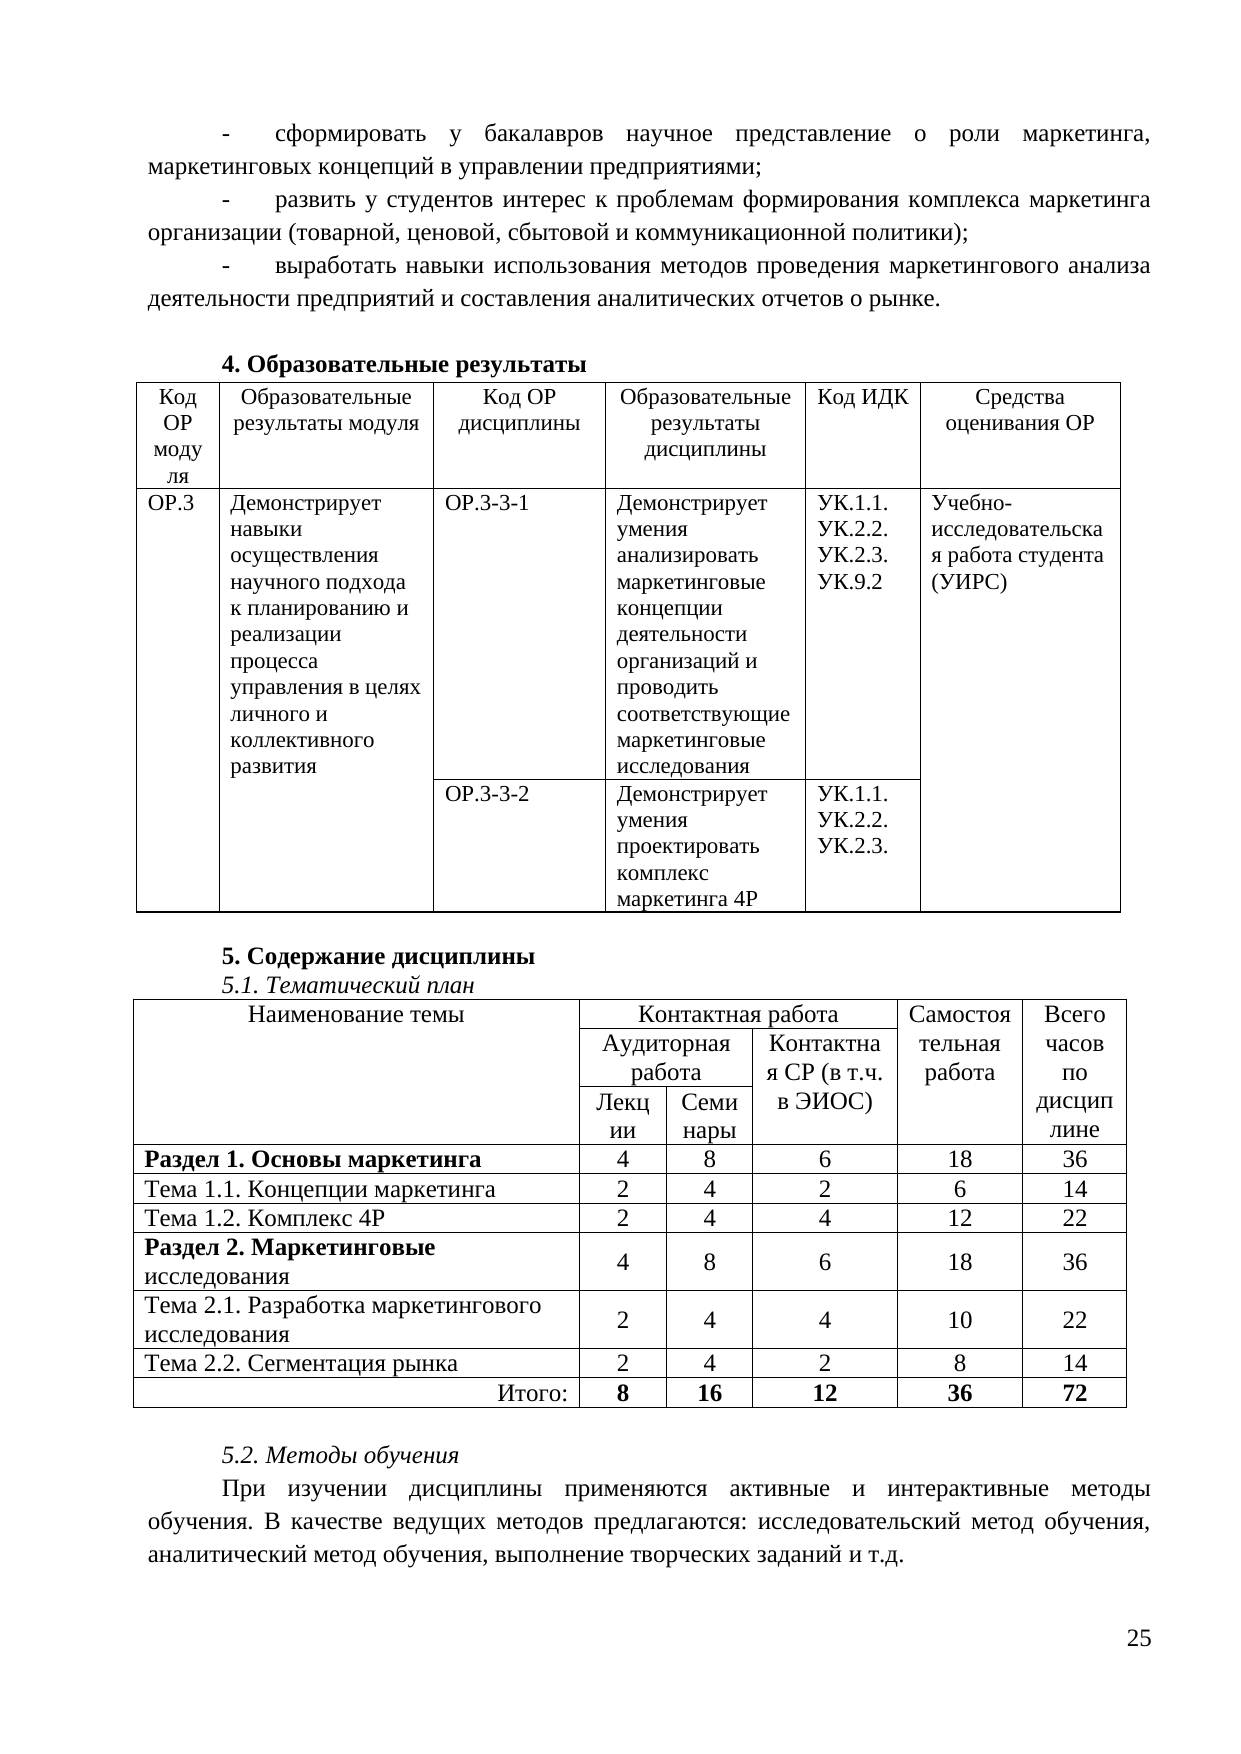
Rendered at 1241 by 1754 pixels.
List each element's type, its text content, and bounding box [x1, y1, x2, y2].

table_header Образовательные результаты модуля [220, 383, 433, 488]
table_cell 4 [753, 1291, 897, 1348]
table_header Код ИДК [806, 383, 920, 488]
table_cell 22 [1023, 1204, 1126, 1232]
table_cell 72 [1023, 1378, 1126, 1406]
table_cell 2 [753, 1174, 897, 1203]
table_cell ОР.3-3-1 [434, 489, 605, 779]
table_cell Аудиторная работа [580, 1029, 752, 1086]
table_cell Учебно-исследовательская работа студента (УИРС) [921, 489, 1120, 911]
table_cell 18 [898, 1145, 1022, 1173]
table_cell Демонстрирует умения анализировать маркетинговые концепции деятельности организаций и проводить соответствующие маркетинговые исследования [606, 489, 805, 779]
table_cell 14 [1023, 1174, 1126, 1203]
table_cell 2 [580, 1204, 666, 1232]
table_cell 36 [898, 1378, 1022, 1406]
text 5.2. Методы обучения [148, 1440, 1152, 1469]
table_header Средства оценивания ОР [921, 383, 1120, 488]
table_header Код ОР модуля [137, 383, 219, 488]
list сформировать у бакалавров научное представление о роли маркетинга, маркетинговых концепций в управлении предприятиями; [148, 118, 1152, 180]
table_cell УК.1.1. УК.2.2. УК.2.3. УК.9.2 [806, 489, 920, 779]
table_header Образовательные результаты дисциплины [606, 383, 805, 488]
table_header Код ОР дисциплины [434, 383, 605, 488]
table_cell 14 [1023, 1349, 1126, 1377]
table_header Наименование темы [134, 1000, 579, 1144]
table_cell 2 [753, 1349, 897, 1377]
text 5.1. Тематический план [148, 970, 1152, 999]
table_cell 6 [753, 1233, 897, 1290]
table_cell 6 [753, 1145, 897, 1173]
list развить у студентов интерес к проблемам формирования комплекса маркетинга организации (товарной, ценовой, сбытовой и коммуникационной политики); [148, 184, 1152, 246]
table_cell 36 [1023, 1233, 1126, 1290]
table_cell 12 [898, 1204, 1022, 1232]
table_cell Тема 1.2. Комплекс 4P [134, 1204, 579, 1232]
table_cell Контактная СР (в т.ч. в ЭИОС) [753, 1029, 897, 1144]
table_cell 18 [898, 1233, 1022, 1290]
table_cell 8 [580, 1378, 666, 1406]
table_cell 4 [667, 1204, 752, 1232]
table_cell 4 [580, 1233, 666, 1290]
table_cell Тема 1.1. Концепции маркетинга [134, 1174, 579, 1203]
table_cell 2 [580, 1349, 666, 1377]
table_cell 2 [580, 1174, 666, 1203]
table_cell Демонстрирует умения проектировать комплекс маркетинга 4P [606, 780, 805, 911]
table_cell 2 [580, 1291, 666, 1348]
table_cell 10 [898, 1291, 1022, 1348]
table_cell 8 [667, 1233, 752, 1290]
table_cell Лекции [580, 1087, 666, 1144]
table_cell 16 [667, 1378, 752, 1406]
text 5. Содержание дисциплины [148, 941, 1152, 970]
table_header Всего часов по дисциплине [1023, 1000, 1126, 1144]
table_header Самостоятельная работа [898, 1000, 1022, 1144]
table_cell Демонстрирует навыки осуществления научного подхода к планированию и реализации процесса управления в целях личного и коллективного развития [220, 489, 433, 911]
text 4. Образовательные результаты [148, 349, 1152, 378]
table_cell 4 [667, 1174, 752, 1203]
table_cell 4 [580, 1145, 666, 1173]
table_cell 12 [753, 1378, 897, 1406]
table_cell ОР.3 [137, 489, 219, 911]
table_cell 36 [1023, 1145, 1126, 1173]
table_cell 22 [1023, 1291, 1126, 1348]
table_cell Семинары [667, 1087, 752, 1144]
list выработать навыки использования методов проведения маркетингового анализа деятельности предприятий и составления аналитических отчетов о рынке. [148, 250, 1152, 312]
table_cell 6 [898, 1174, 1022, 1203]
table_cell Итого: [134, 1378, 579, 1406]
table_header Контактная работа [580, 1000, 897, 1028]
table_cell 4 [667, 1291, 752, 1348]
table_cell 4 [753, 1204, 897, 1232]
table_cell Тема 2.1. Разработка маркетингового исследования [134, 1291, 579, 1348]
table_cell ОР.3-3-2 [434, 780, 605, 911]
table_cell Раздел 2. Маркетинговые исследования [134, 1233, 579, 1290]
table_cell УК.1.1. УК.2.2. УК.2.3. [806, 780, 920, 911]
table_cell Тема 2.2. Сегментация рынка [134, 1349, 579, 1377]
table_cell 8 [898, 1349, 1022, 1377]
table_cell 8 [667, 1145, 752, 1173]
table_cell Раздел 1. Основы маркетинга [134, 1145, 579, 1173]
table_cell 4 [667, 1349, 752, 1377]
text При изучении дисциплины применяются активные и интерактивные методы обучения. В качестве ведущих методов предлагаются: исследовательский метод обучения, аналитический метод обучения, выполнение творческих заданий и т.д. [148, 1473, 1152, 1568]
